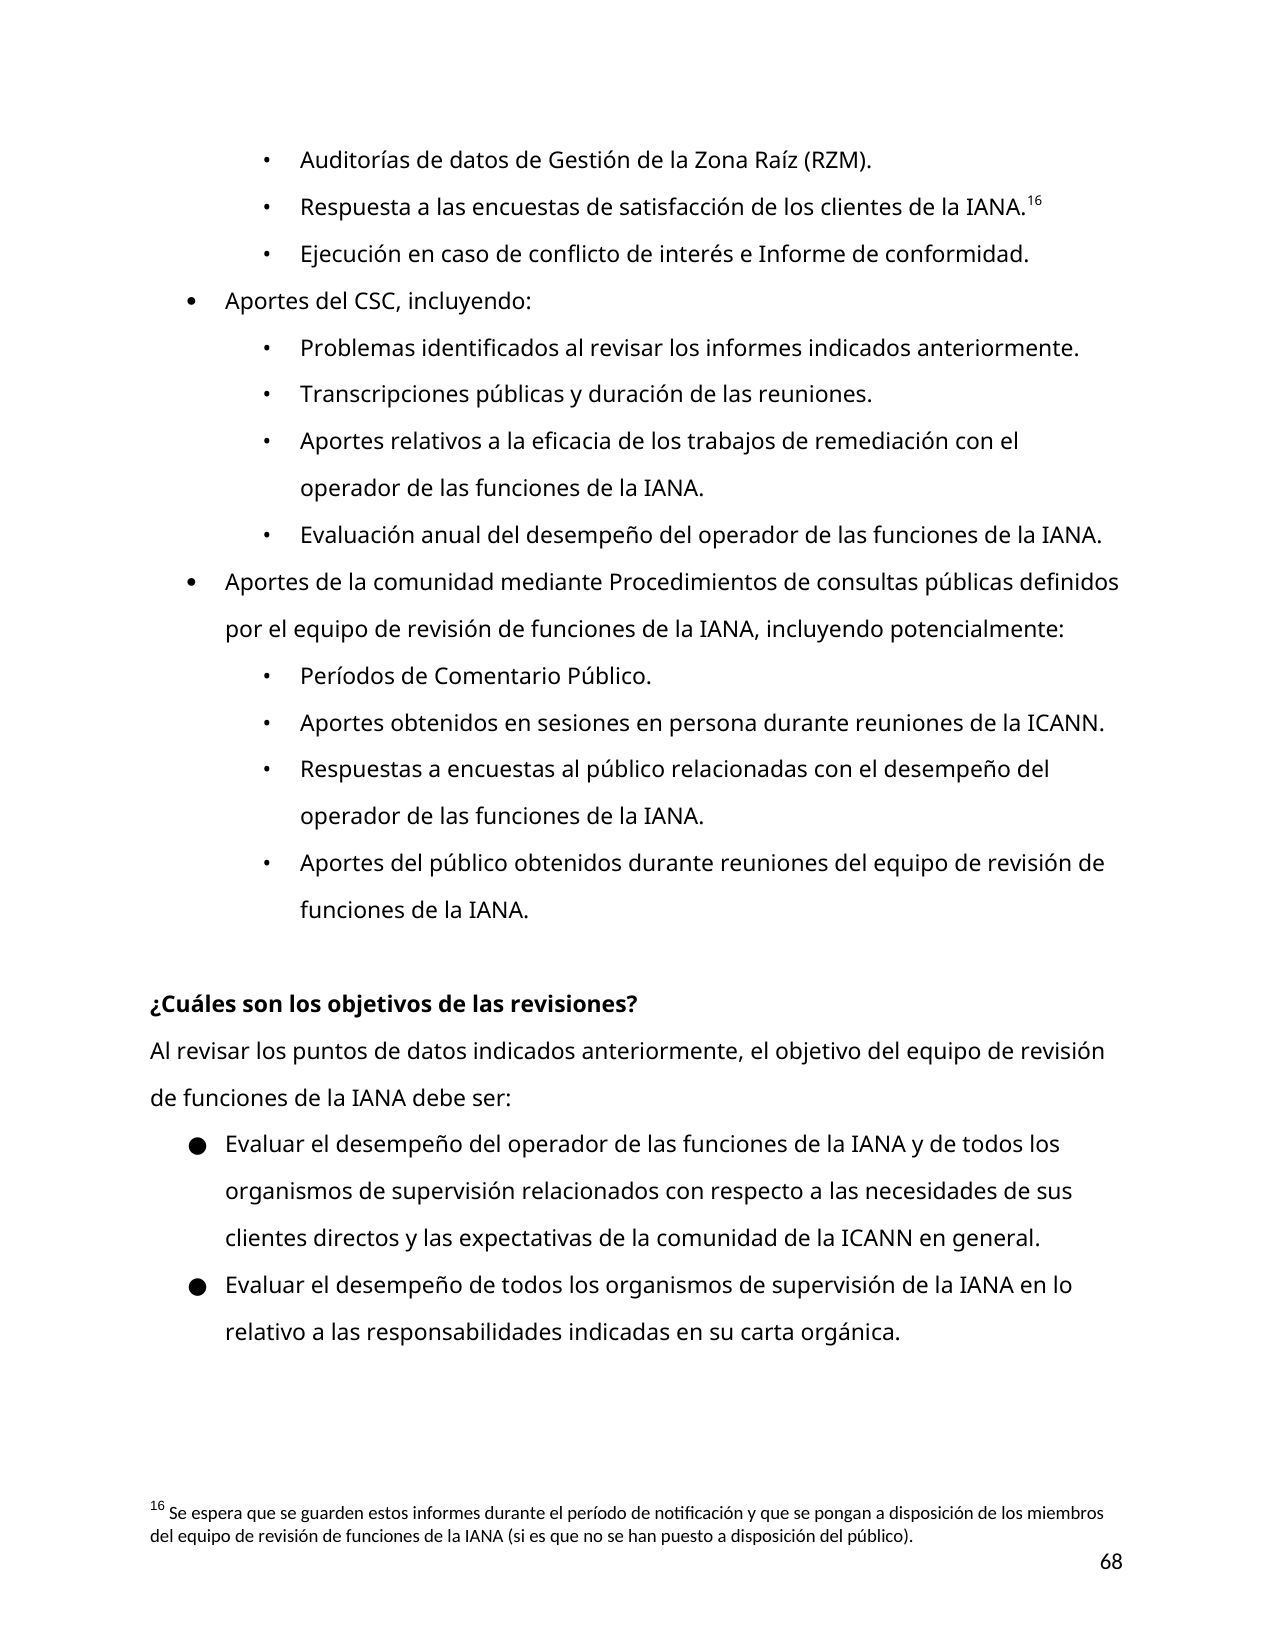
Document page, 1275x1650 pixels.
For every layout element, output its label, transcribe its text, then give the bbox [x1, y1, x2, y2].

list Respuestas a encuestas al público relacionadas con el desempeño del operador de las funciones de la IANA. [262, 753, 1123, 832]
list Problemas identificados al revisar los informes indicados anteriormente. [262, 332, 1123, 363]
list Aportes de la comunidad mediante Procedimientos de consultas públicas definidos por el equipo de revisión de funciones de la IANA, incluyendo potencialmente: [187, 566, 1123, 644]
list Aportes relativos a la eficacia de los trabajos de remediación con el operador de las funciones de la IANA. [262, 425, 1123, 503]
list Evaluar el desempeño del operador de las funciones de la IANA y de todos los organismos de supervisión relacionados con respecto a las necesidades de sus clientes directos y las expectativas de la comunidad de la ICANN en general. [187, 1128, 1123, 1253]
list Respuesta a las encuestas de satisfacción de los clientes de la IANA. [262, 191, 1123, 222]
list Evaluar el desempeño de todos los organismos de supervisión de la IANA en lo relativo a las responsabilidades indicadas en su carta orgánica. [187, 1269, 1123, 1347]
text ¿Cuáles son los objetivos de las revisiones? [150, 988, 1123, 1019]
list Aportes del público obtenidos durante reuniones del equipo de revisión de funciones de la IANA. [262, 847, 1123, 925]
list Auditorías de datos de Gestión de la Zona Raíz (RZM). [262, 144, 1123, 175]
text Al revisar los puntos de datos indicados anteriormente, el objetivo del equipo de revisión de funciones de la IANA debe ser: [150, 1035, 1123, 1113]
list Evaluación anual del desempeño del operador de las funciones de la IANA. [262, 519, 1123, 550]
list Aportes del CSC, incluyendo: [187, 285, 1123, 316]
list Aportes obtenidos en sesiones en persona durante reuniones de la ICANN. [262, 707, 1123, 738]
list Ejecución en caso de conflicto de interés e Informe de conformidad. [262, 238, 1123, 269]
list Transcripciones públicas y duración de las reuniones. [262, 378, 1123, 410]
list Períodos de Comentario Público. [262, 660, 1123, 691]
